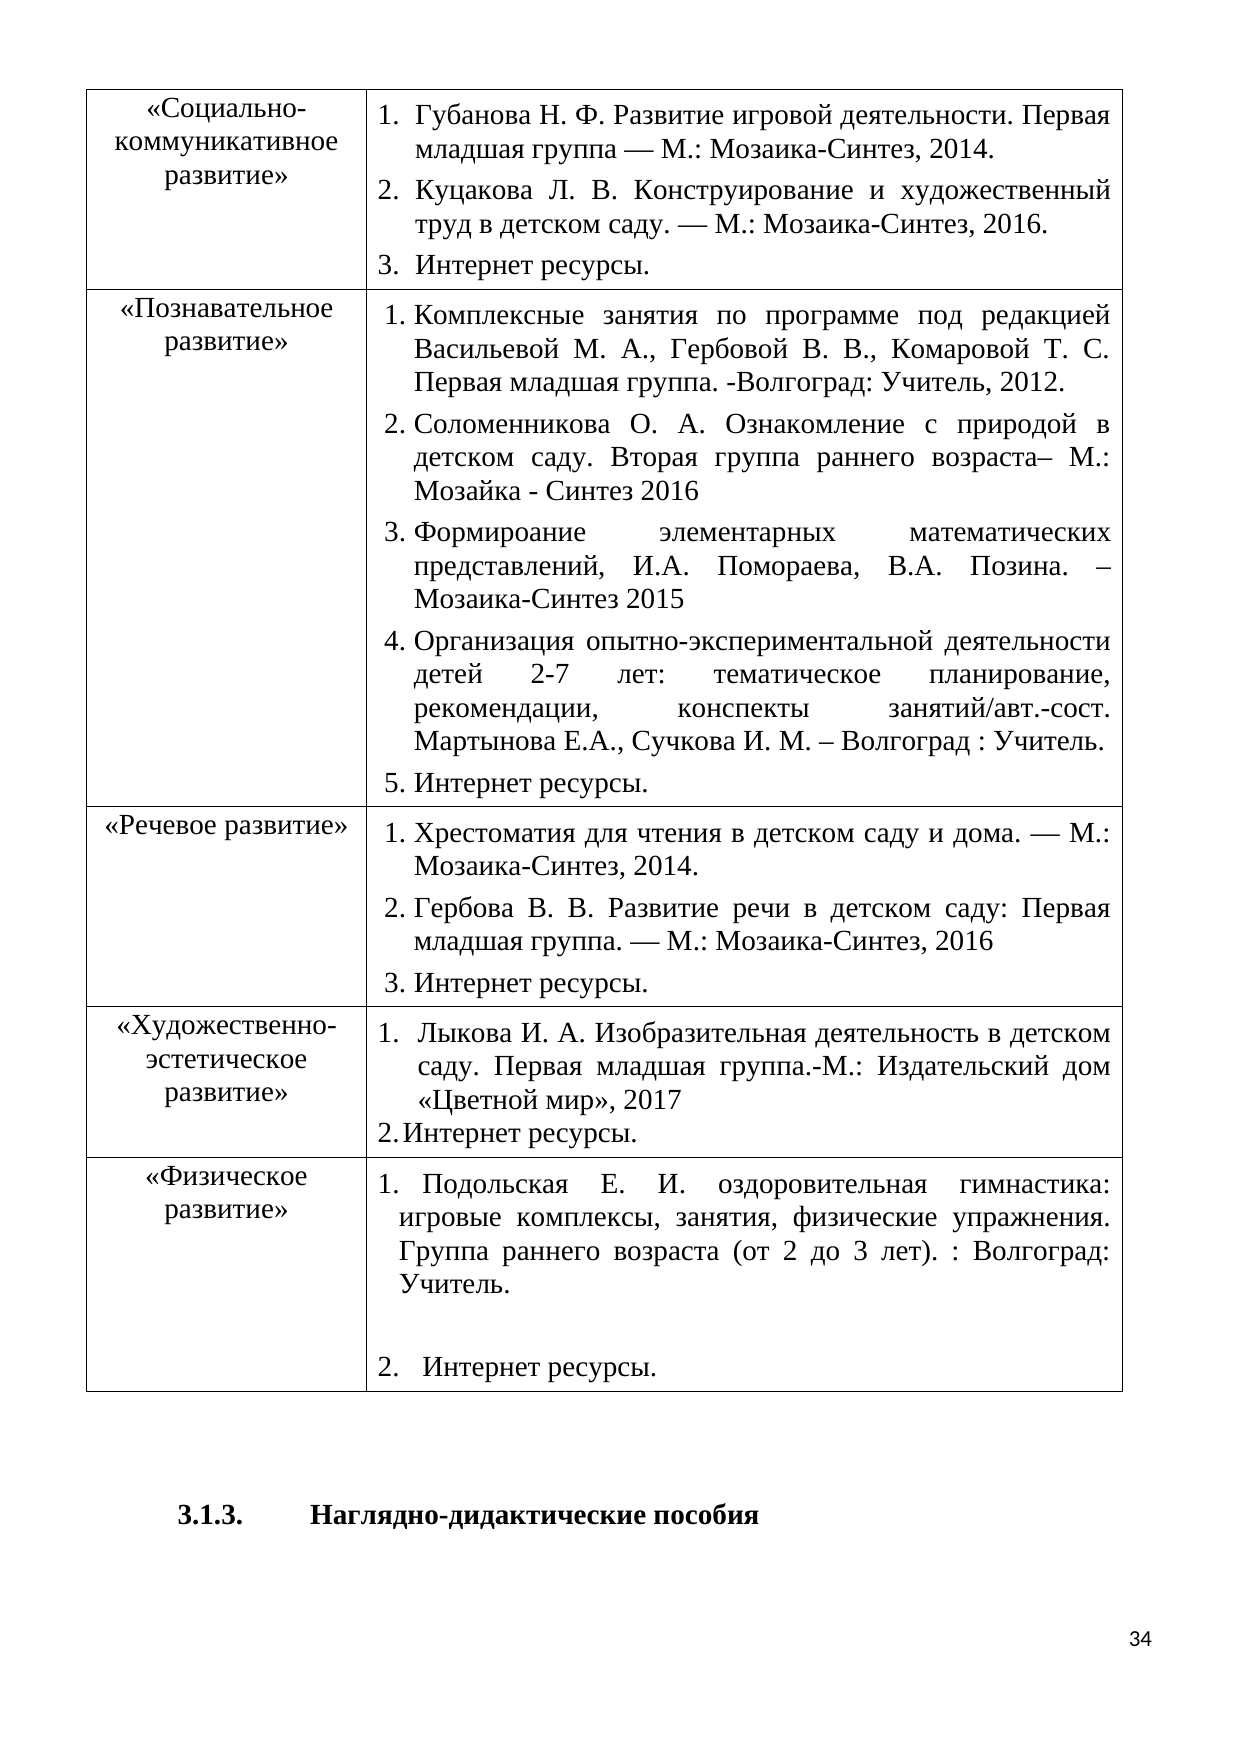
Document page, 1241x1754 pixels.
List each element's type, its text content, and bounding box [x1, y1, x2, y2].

table_cell «Социально-коммуникативное развитие» [87, 90, 366, 289]
table_cell Губанова Н. Ф. Развитие игровой деятельности. Первая младшая группа — М.: Мозаика-Синтез, 2014. Куцакова Л. В. Конструирование и художественный труд в детском саду. — М.: Мозаика-Синтез, 2016. Интернет ресурсы. [367, 90, 1122, 289]
table_cell Подольская Е. И. оздоровительная гимнастика: игровые комплексы, занятия, физические упражнения. Группа раннего возраста (от 2 до 3 лет). : Волгоград: Учитель. Интернет ресурсы. [367, 1158, 1122, 1391]
table_cell «Речевое развитие» [87, 807, 366, 1006]
table_cell Хрестоматия для чтения в детском саду и дома. — М.: Мозаика-Синтез, 2014. Гербова В. В. Развитие речи в детском саду: Первая младшая группа. — М.: Мозаика-Синтез, 2016 Интернет ресурсы. [367, 807, 1122, 1006]
table_cell Лыкова И. А. Изобразительная деятельность в детском саду. Первая младшая группа.-М.: Издательский дом «Цветной мир», 2017 Интернет ресурсы. [367, 1007, 1122, 1157]
table_cell «Познавательное развитие» [87, 290, 366, 806]
table_cell «Физическое развитие» [87, 1158, 366, 1391]
table_cell «Художественно-эстетическое развитие» [87, 1007, 366, 1157]
table_cell Комплексные занятия по программе под редакцией Васильевой М. А., Гербовой В. В., Комаровой Т. С. Первая младшая группа. -Волгоград: Учитель, 2012. Соломенникова О. А. Ознакомление с природой в детском саду. Вторая группа раннего возраста– М.: Мозайка - Синтез 2016 Формироание элементарных математических представлений, И.А. Помораева, В.А. Позина. – Мозаика-Синтез 2015 Организация опытно-экспериментальной деятельности детей 2-7 лет: тематическое планирование, рекомендации, конспекты занятий/авт.-сост. Мартынова Е.А., Сучкова И. М. – Волгоград : Учитель. Интернет ресурсы. [367, 290, 1122, 806]
list Наглядно-дидактические пособия [89, 1497, 1152, 1531]
